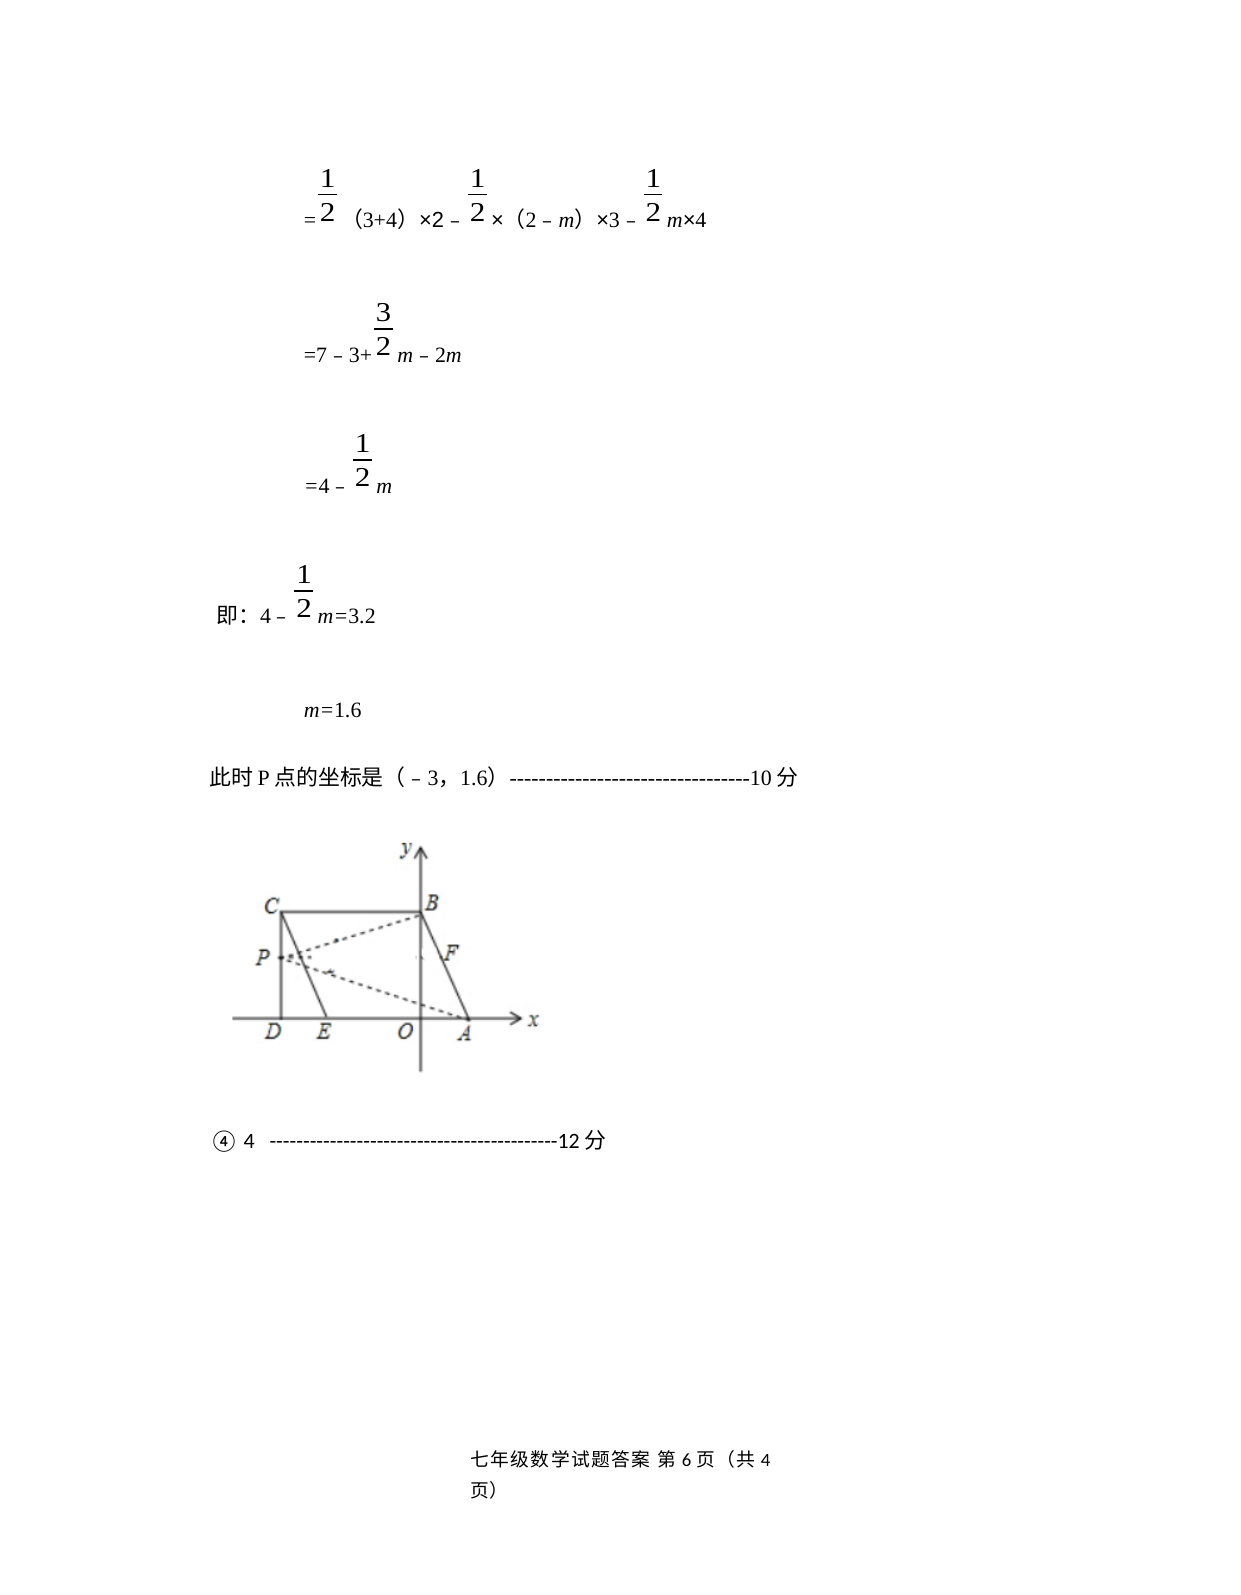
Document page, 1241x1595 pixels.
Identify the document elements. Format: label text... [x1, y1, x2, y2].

text =7﹣3+m﹣2m [216, 297, 1053, 395]
text =（3+4）×2﹣×（2﹣m）×3﹣m×4 [216, 163, 1053, 261]
text ④ 4 -------------------------------------------12分 [187, 1123, 1053, 1155]
text m=1.6 [216, 693, 1053, 726]
text =4﹣m [216, 428, 1053, 526]
text 此时P点的坐标是（﹣3，1.6）---------------------------------10分 [187, 759, 1053, 792]
picture [215, 828, 546, 1074]
text 即：4﹣m=3.2 [216, 559, 1053, 657]
